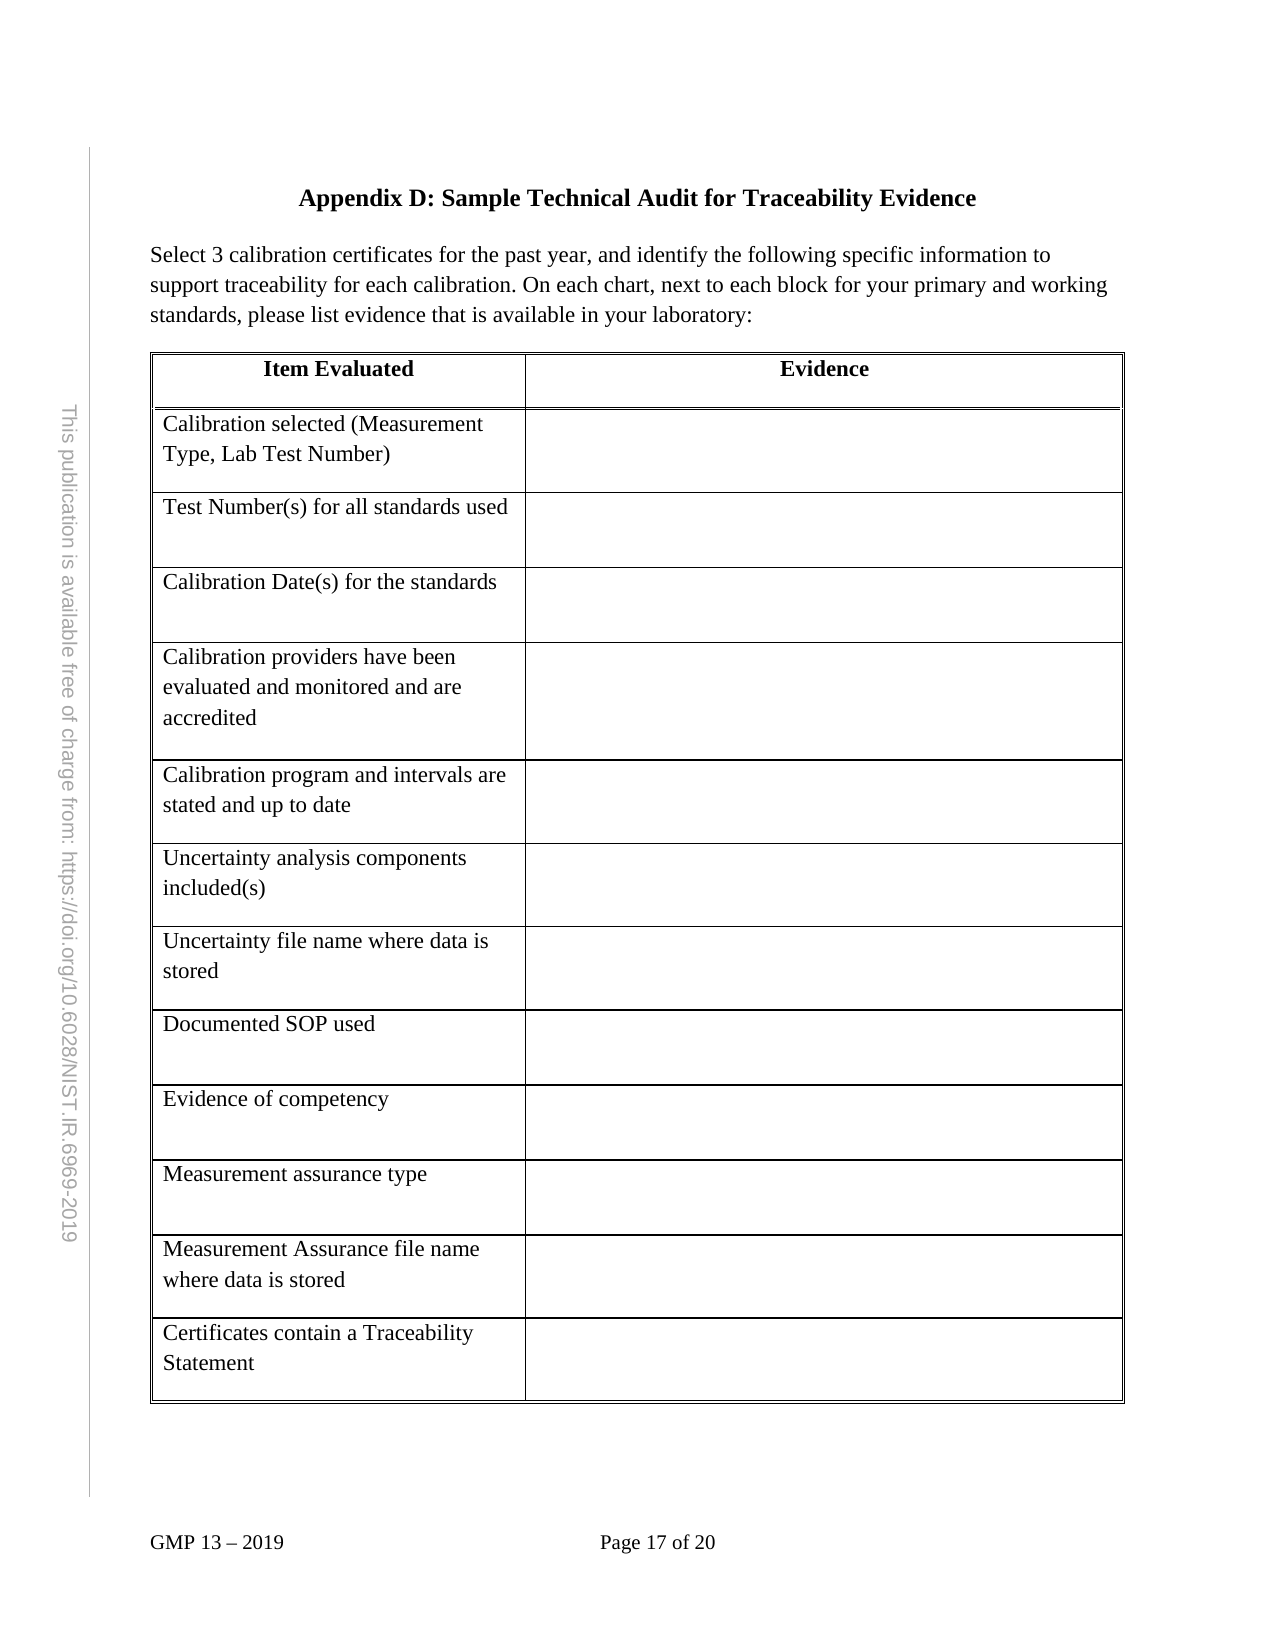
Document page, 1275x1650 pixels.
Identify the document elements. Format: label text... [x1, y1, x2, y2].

table_cell Measurement assurance type [153, 1161, 525, 1234]
table_cell Certificates contain a Traceability Statement [153, 1319, 525, 1400]
table_cell [526, 761, 1122, 842]
table_cell Calibration providers have been evaluated and monitored and are accredited [153, 643, 525, 759]
table_cell [526, 844, 1122, 926]
table_cell [526, 1319, 1122, 1400]
table_cell [526, 1011, 1122, 1084]
table_cell Uncertainty file name where data is stored [153, 927, 525, 1009]
table_cell [526, 493, 1122, 567]
table_header Item Evaluated [153, 355, 525, 407]
table_cell [526, 927, 1122, 1009]
table_cell [526, 643, 1122, 759]
table_cell Documented SOP used [153, 1011, 525, 1084]
table_cell Calibration Date(s) for the standards [153, 568, 525, 642]
table_cell [526, 1161, 1122, 1234]
table_cell [526, 1086, 1122, 1159]
table_cell Uncertainty analysis components included(s) [153, 844, 525, 926]
table_cell Measurement Assurance file name where data is stored [153, 1236, 525, 1317]
table_cell [526, 407, 1122, 492]
table_cell [526, 1236, 1122, 1317]
table_cell Test Number(s) for all standards used [153, 493, 525, 567]
subtitle Appendix D: Sample Technical Audit for Traceability Evidence [150, 183, 1125, 211]
table_header Evidence [526, 355, 1122, 407]
table_cell [526, 568, 1122, 642]
table_cell Evidence of competency [153, 1086, 525, 1159]
table_cell Calibration program and intervals are stated and up to date [153, 761, 525, 842]
text Select 3 calibration certificates for the past year, and identify the following specific information to support traceability for each calibration. On each chart, next to each block for your primary and working standards, please list evidence that is available in your laboratory: [150, 241, 1125, 327]
table_cell Calibration selected (Measurement Type, Lab Test Number) [153, 407, 525, 492]
